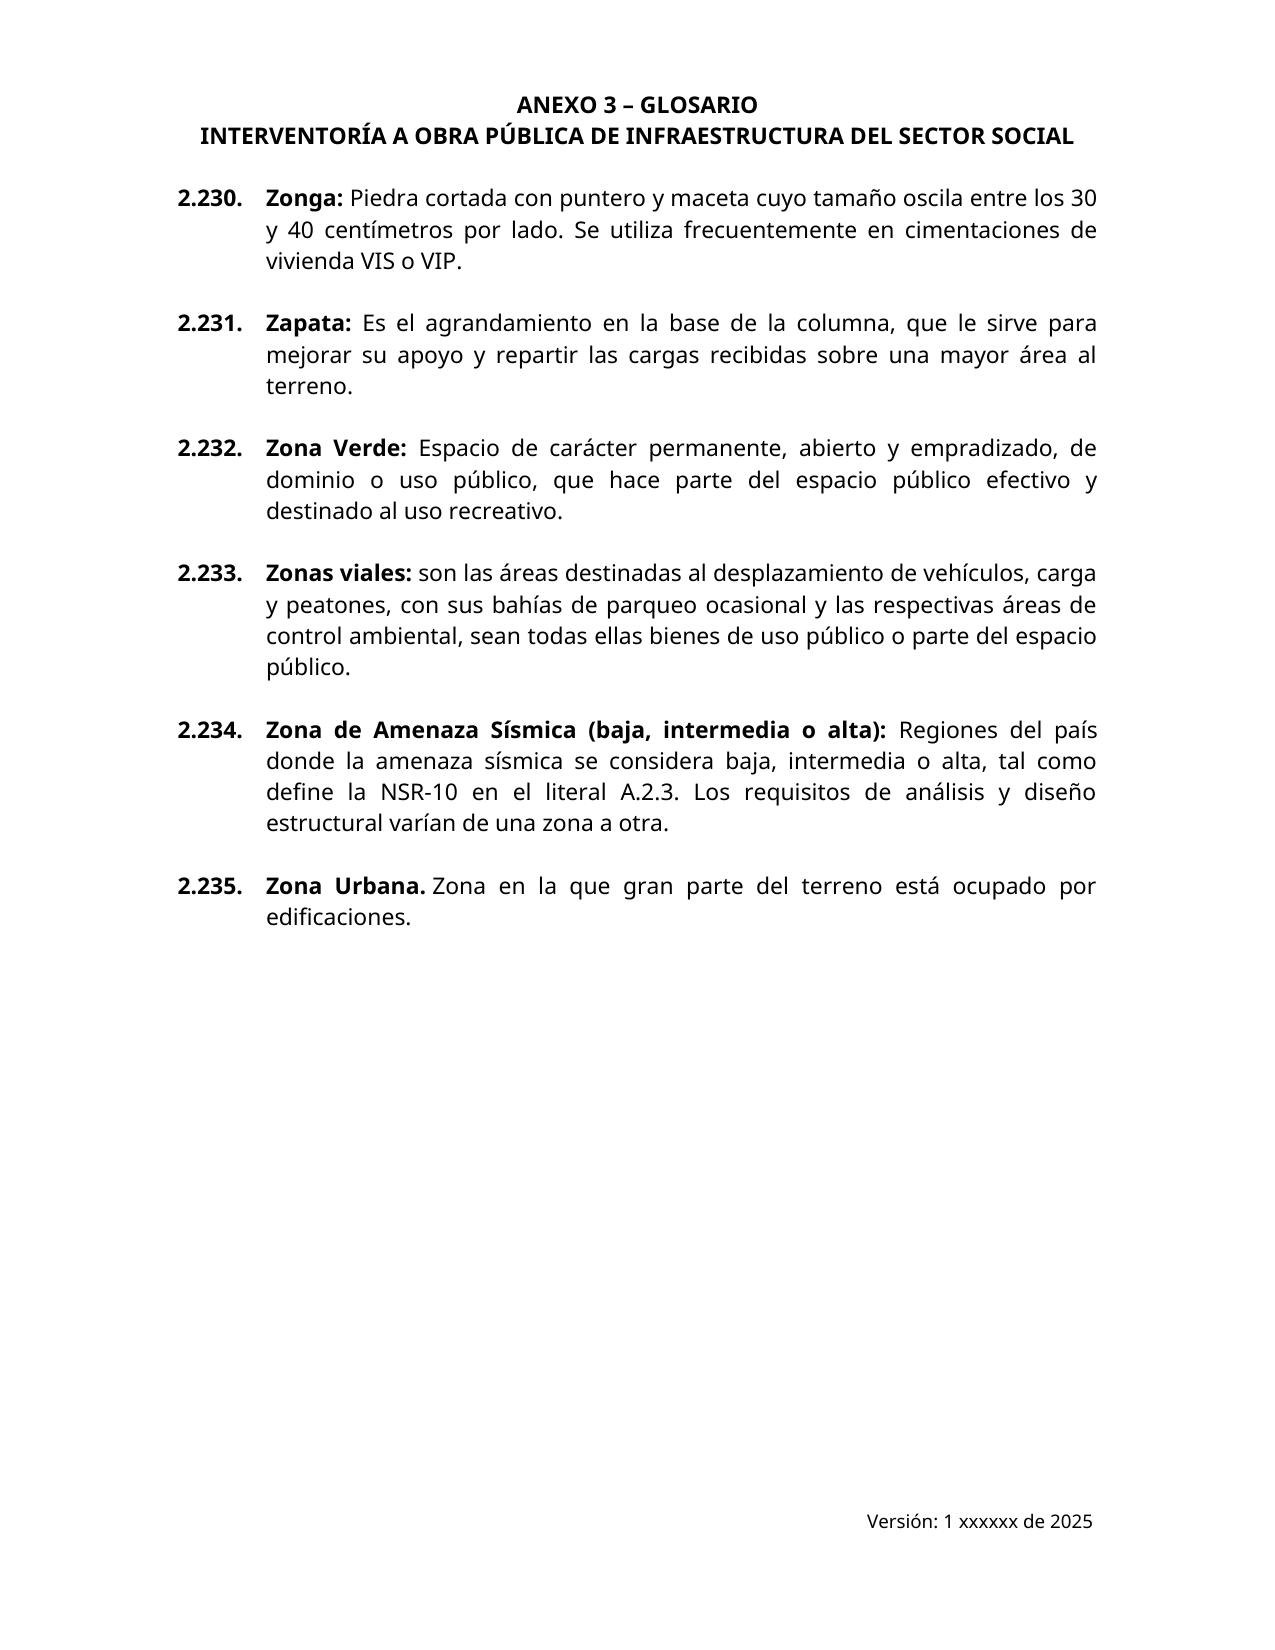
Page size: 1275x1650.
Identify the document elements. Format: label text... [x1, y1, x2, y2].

list Zona Urbana. Zona en la que gran parte del terreno está ocupado por edificaciones. [177, 870, 1098, 932]
list Zona de Amenaza Sísmica (baja, intermedia o alta): Regiones del país donde la amenaza sísmica se considera baja, intermedia o alta, tal como define la NSR-10 en el literal A.2.3. Los requisitos de análisis y diseño estructural varían de una zona a otra. [177, 714, 1098, 839]
list Zonas viales: son las áreas destinadas al desplazamiento de vehículos, carga y peatones, con sus bahías de parqueo ocasional y las respectivas áreas de control ambiental, sean todas ellas bienes de uso público o parte del espacio público. [177, 557, 1098, 682]
list Zapata: Es el agrandamiento en la base de la columna, que le sirve para mejorar su apoyo y repartir las cargas recibidas sobre una mayor área al terreno. [177, 307, 1098, 401]
list Zona Verde: Espacio de carácter permanente, abierto y empradizado, de dominio o uso público, que hace parte del espacio público efectivo y destinado al uso recreativo. [177, 432, 1098, 526]
list Zonga: Piedra cortada con puntero y maceta cuyo tamaño oscila entre los 30 y 40 centímetros por lado. Se utiliza frecuentemente en cimentaciones de vivienda VIS o VIP. [177, 182, 1098, 276]
